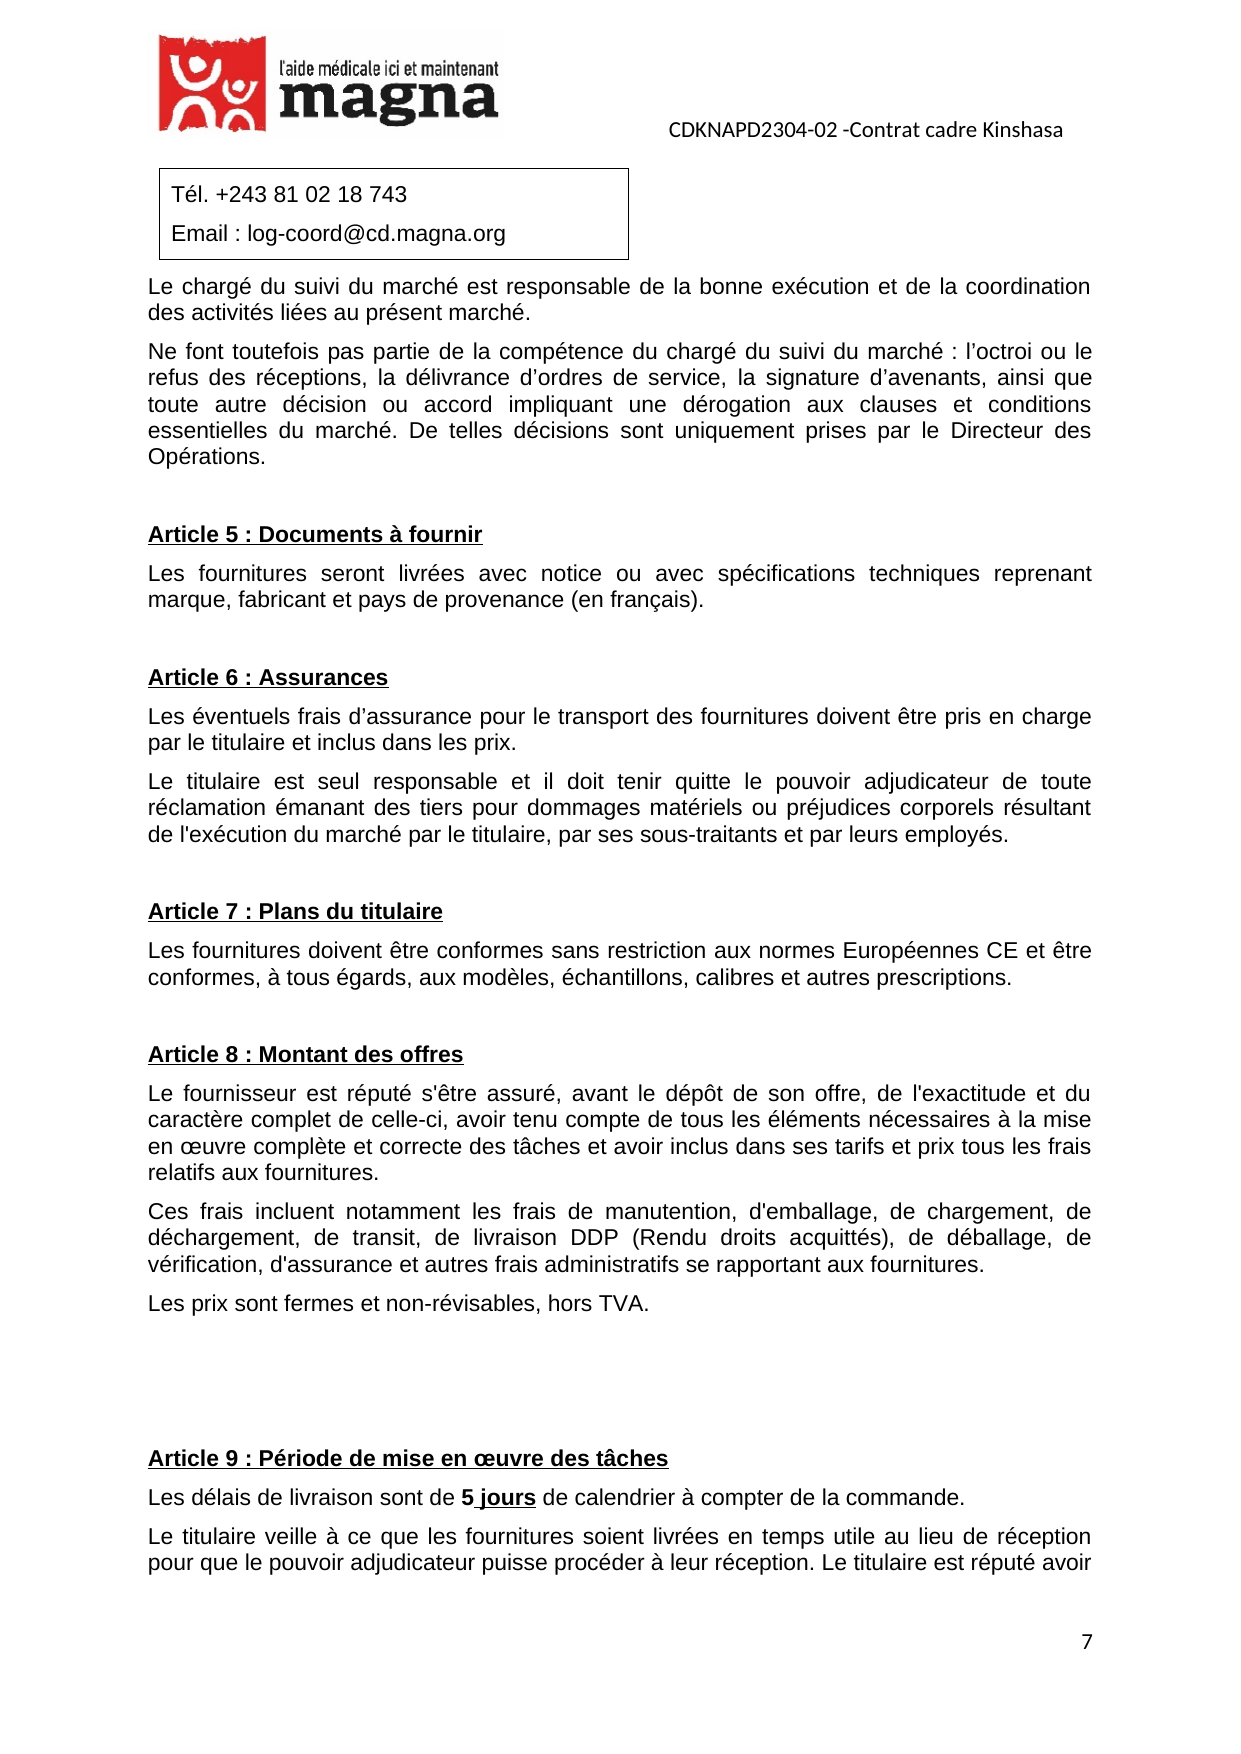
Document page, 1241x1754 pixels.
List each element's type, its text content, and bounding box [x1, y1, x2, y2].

picture [147, 29, 504, 138]
text Les fournitures seront livrées avec notice ou avec spécifications techniques reprenant marque, fabricant et pays de provenance (en français). [148, 560, 1092, 612]
text Article 6 : Assurances [148, 664, 1092, 690]
text Les prix sont fermes et non-révisables, hors TVA. [148, 1289, 1092, 1316]
text Article 5 : Documents à fournir [148, 521, 1092, 547]
text Le fournisseur est réputé s'être assuré, avant le dépôt de son offre, de l'exactitude et du caractère complet de celle-ci, avoir tenu compte de tous les éléments nécessaires à la mise en œuvre complète et correcte des tâches et avoir inclus dans ses tarifs et prix tous les frais relatifs aux fournitures. [148, 1080, 1092, 1186]
text Le chargé du suivi du marché est responsable de la bonne exécution et de la coordination des activités liées au présent marché. [148, 273, 1092, 325]
text Ces frais incluent notamment les frais de manutention, d'emballage, de chargement, de déchargement, de transit, de livraison DDP (Rendu droits acquittés), de déballage, de vérification, d'assurance et autres frais administratifs se rapportant aux fournitures. [148, 1198, 1092, 1277]
text Le titulaire est seul responsable et il doit tenir quitte le pouvoir adjudicateur de toute réclamation émanant des tiers pour dommages matériels ou préjudices corporels résultant de l'exécution du marché par le titulaire, par ses sous-traitants et par leurs employés. [148, 768, 1092, 847]
text Ne font toutefois pas partie de la compétence du chargé du suivi du marché : l’octroi ou le refus des réceptions, la délivrance d’ordres de service, la signature d’avenants, ainsi que toute autre décision ou accord impliquant une dérogation aux clauses et conditions essentielles du marché. De telles décisions sont uniquement prises par le Directeur des Opérations. [148, 338, 1092, 469]
text Article 7 : Plans du titulaire [148, 898, 1092, 925]
text Les fournitures doivent être conformes sans restriction aux normes Européennes CE et être conformes, à tous égards, aux modèles, échantillons, calibres et autres prescriptions. [148, 937, 1092, 990]
text Article 8 : Montant des offres [148, 1041, 1092, 1068]
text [148, 1523, 1092, 1575]
text Les éventuels frais d’assurance pour le transport des fournitures doivent être pris en charge par le titulaire et inclus dans les prix. [148, 703, 1092, 755]
text Les délais de livraison sont de 5 jours de calendrier à compter de la commande. [148, 1484, 1092, 1510]
text Article 9 : Période de mise en œuvre des tâches [148, 1445, 1092, 1471]
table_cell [160, 169, 628, 259]
